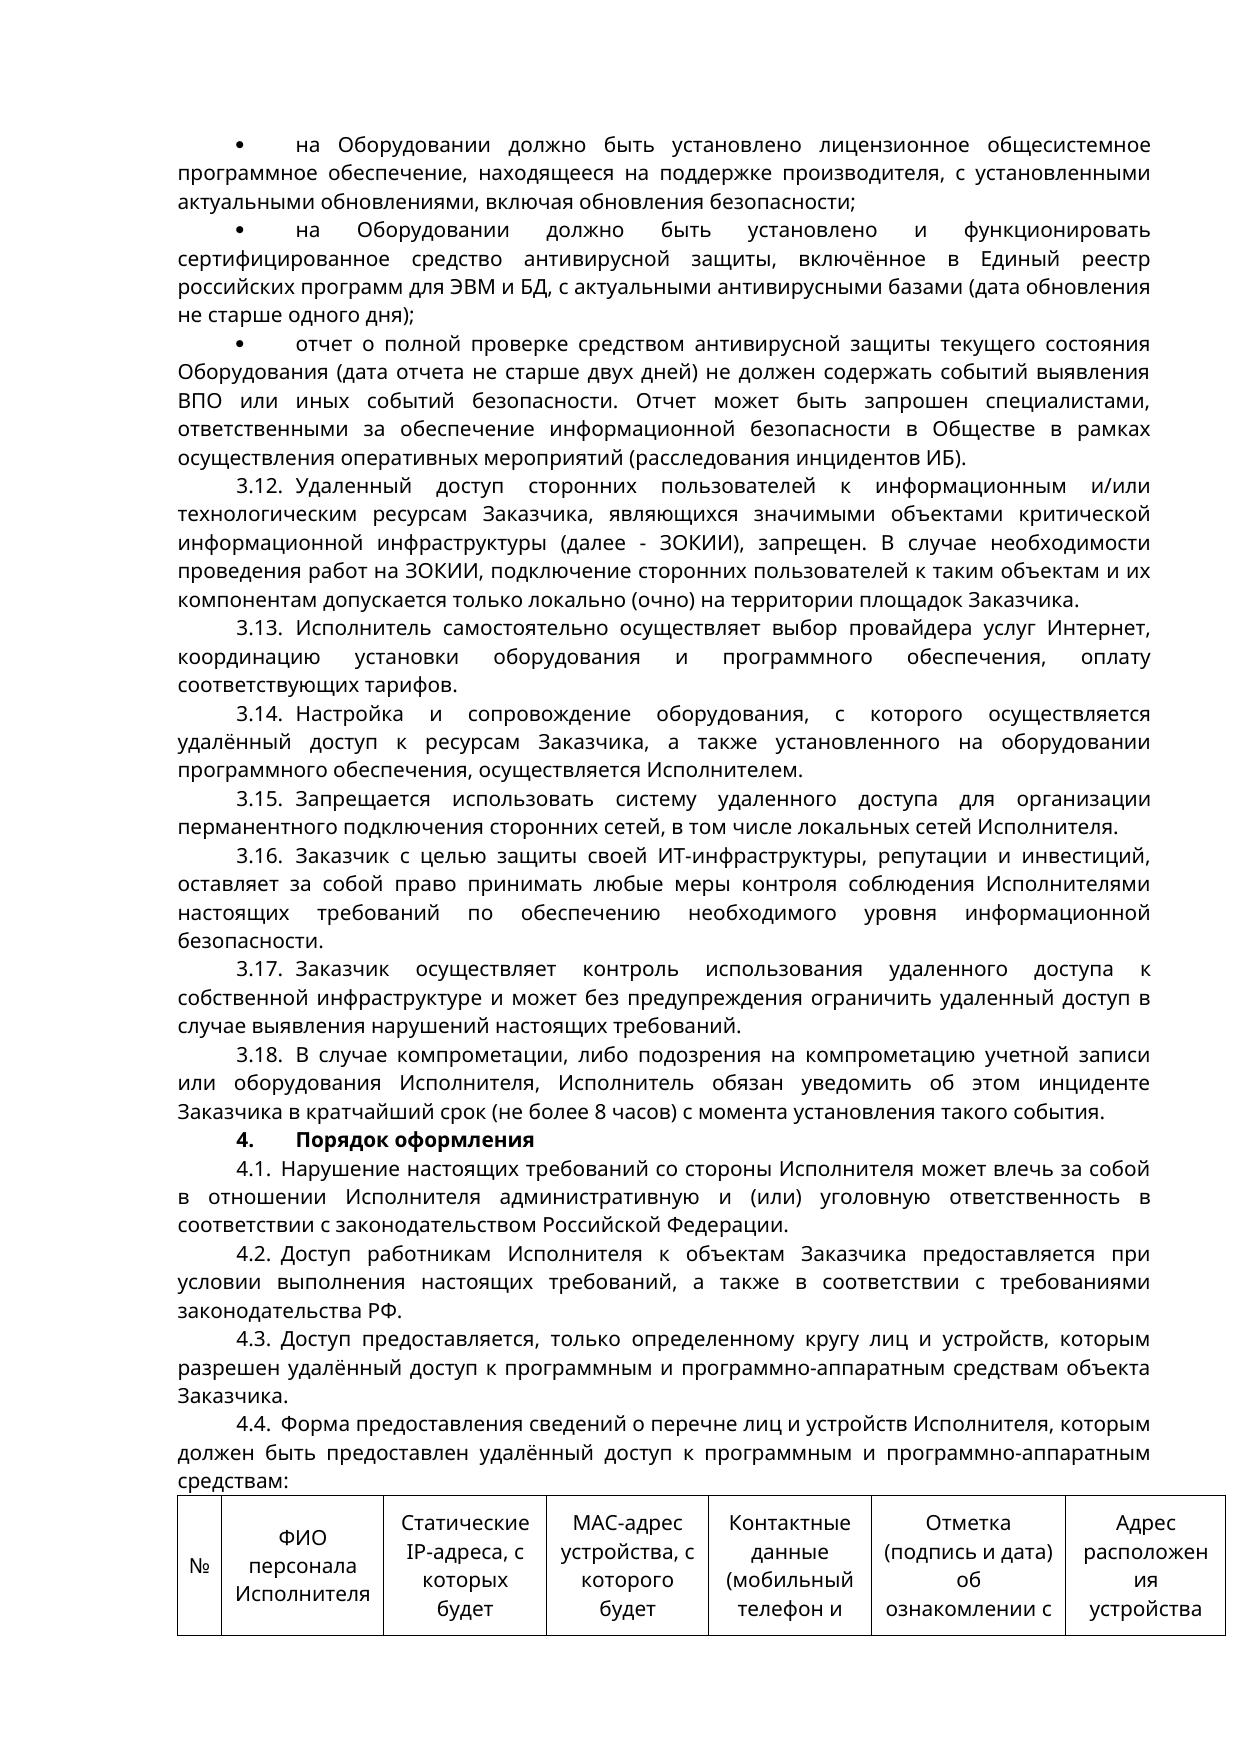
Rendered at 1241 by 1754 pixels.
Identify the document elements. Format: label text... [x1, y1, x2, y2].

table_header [1066, 1496, 1225, 1635]
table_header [709, 1496, 871, 1635]
list на Оборудовании должно быть установлено лицензионное общесистемное программное обеспечение, находящееся на поддержке производителя, с установленными актуальными обновлениями, включая обновления безопасности; [177, 130, 1152, 215]
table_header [872, 1496, 1065, 1635]
list Исполнитель самостоятельно осуществляет выбор провайдера услуг Интернет, координацию установки оборудования и программного обеспечения, оплату соответствующих тарифов. [177, 613, 1152, 699]
list Заказчик с целью защиты своей ИТ-инфраструктуры, репутации и инвестиций, оставляет за собой право принимать любые меры контроля соблюдения Исполнителями настоящих требований по обеспечению необходимого уровня информационной безопасности. [177, 841, 1152, 954]
list Порядок оформления [177, 1125, 1152, 1154]
list Доступ предоставляется, только определенному кругу лиц и устройств, которым разрешен удалённый доступ к программным и программно-аппаратным средствам объекта Заказчика. [177, 1324, 1152, 1409]
list Настройка и сопровождение оборудования, с которого осуществляется удалённый доступ к ресурсам Заказчика, а также установленного на оборудовании программного обеспечения, осуществляется Исполнителем. [177, 699, 1152, 784]
list на Оборудовании должно быть установлено и функционировать сертифицированное средство антивирусной защиты, включённое в Единый реестр российских программ для ЭВМ и БД, с актуальными антивирусными базами (дата обновления не старше одного дня); [177, 215, 1152, 329]
list Доступ работникам Исполнителя к объектам Заказчика предоставляется при условии выполнения настоящих требований, а также в соответствии с требованиями законодательства РФ. [177, 1239, 1152, 1324]
list Заказчик осуществляет контроль использования удаленного доступа к собственной инфраструктуре и может без предупреждения ограничить удаленный доступ в случае выявления нарушений настоящих требований. [177, 954, 1152, 1040]
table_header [222, 1496, 383, 1635]
list Нарушение настоящих требований со стороны Исполнителя может влечь за собой в отношении Исполнителя административную и (или) уголовную ответственность в соответствии с законодательством Российской Федерации. [177, 1154, 1152, 1239]
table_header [384, 1496, 546, 1635]
list Запрещается использовать систему удаленного доступа для организации перманентного подключения сторонних сетей, в том числе локальных сетей Исполнителя. [177, 784, 1152, 841]
list отчет о полной проверке средством антивирусной защиты текущего состояния Оборудования (дата отчета не старше двух дней) не должен содержать событий выявления ВПО или иных событий безопасности. Отчет может быть запрошен специалистами, ответственными за обеспечение информационной безопасности в Обществе в рамках осуществления оперативных мероприятий (расследования инцидентов ИБ). [177, 329, 1152, 471]
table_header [547, 1496, 708, 1635]
list В случае компрометации, либо подозрения на компрометацию учетной записи или оборудования Исполнителя, Исполнитель обязан уведомить об этом инциденте Заказчика в кратчайший срок (не более 8 часов) с момента установления такого события. [177, 1040, 1152, 1125]
table_header № [178, 1496, 221, 1635]
list Форма предоставления сведений о перечне лиц и устройств Исполнителя, которым должен быть предоставлен удалённый доступ к программным и программно-аппаратным средствам: [177, 1409, 1152, 1495]
list Удаленный доступ сторонних пользователей к информационным и/или технологическим ресурсам Заказчика, являющихся значимыми объектами критической информационной инфраструктуры (далее - ЗОКИИ), запрещен. В случае необходимости проведения работ на ЗОКИИ, подключение сторонних пользователей к таким объектам и их компонентам допускается только локально (очно) на территории площадок Заказчика. [177, 471, 1152, 613]
